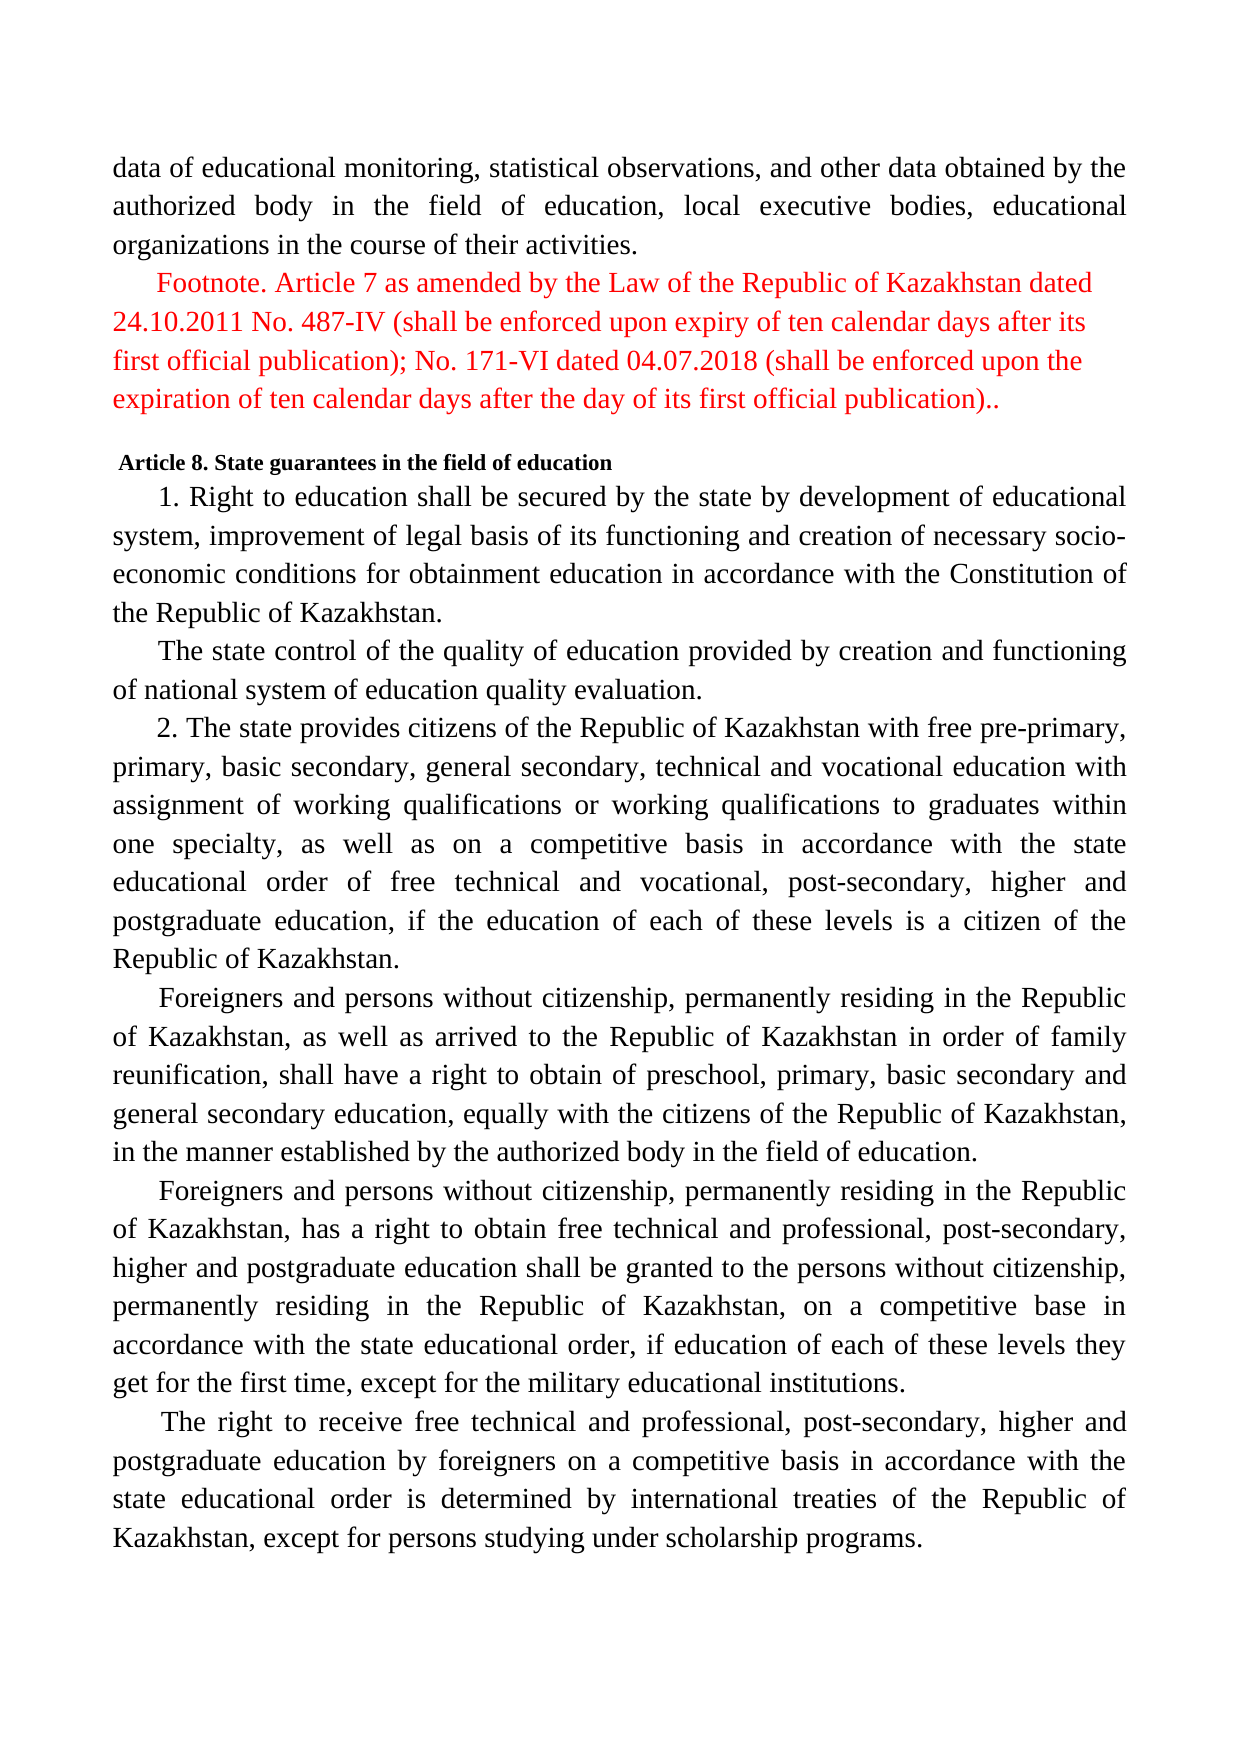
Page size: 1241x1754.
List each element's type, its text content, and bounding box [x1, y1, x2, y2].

text Foreigners and persons without citizenship, permanently residing in the Republic of Kazakhstan, as well as arrived to the Republic of Kazakhstan in order of family reunification, shall have a right to obtain of preschool, primary, basic secondary and general secondary education, equally with the citizens of the Republic of Kazakhstan, in the manner established by the authorized body in the field of education. [112, 980, 1128, 1168]
text 2. The state provides citizens of the Republic of Kazakhstan with free pre-primary, primary, basic secondary, general secondary, technical and vocational education with assignment of working qualifications or working qualifications to graduates within one specialty, as well as on a competitive basis in accordance with the state educational order of free technical and vocational, post-secondary, higher and postgraduate education, if the education of each of these levels is a citizen of the Republic of Kazakhstan. [112, 710, 1128, 975]
text Foreigners and persons without citizenship, permanently residing in the Republic of Kazakhstan, has a right to obtain free technical and professional, post-secondary, higher and postgraduate education shall be granted to the persons without citizenship, permanently residing in the Republic of Kazakhstan, on a competitive base in accordance with the state educational order, if education of each of these levels they get for the first time, except for the military educational institutions. [112, 1173, 1128, 1399]
text Article 8. State guarantees in the field of education [112, 449, 1128, 475]
text 1. Right to education shall be secured by the state by development of educational system, improvement of legal basis of its functioning and creation of necessary socio-economic conditions for obtainment education in accordance with the Constitution of the Republic of Kazakhstan. [112, 479, 1128, 628]
text The right to receive free technical and professional, post-secondary, higher and postgraduate education by foreigners on a competitive basis in accordance with the state educational order is determined by international treaties of the Republic of Kazakhstan, except for persons studying under scholarship programs. [112, 1404, 1128, 1553]
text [112, 150, 1128, 261]
text The state control of the quality of education provided by creation and functioning of national system of education quality evaluation. [112, 633, 1128, 705]
text Footnote. Article 7 as amended by the Law of the Republic of Kazakhstan dated 24.10.2011 No. 487-IV (shall be enforced upon expiry of ten calendar days after its first official publication); No. 171-VI dated 04.07.2018 (shall be enforced upon the expiration of ten calendar days after the day of its first official publication).. [112, 266, 1128, 445]
